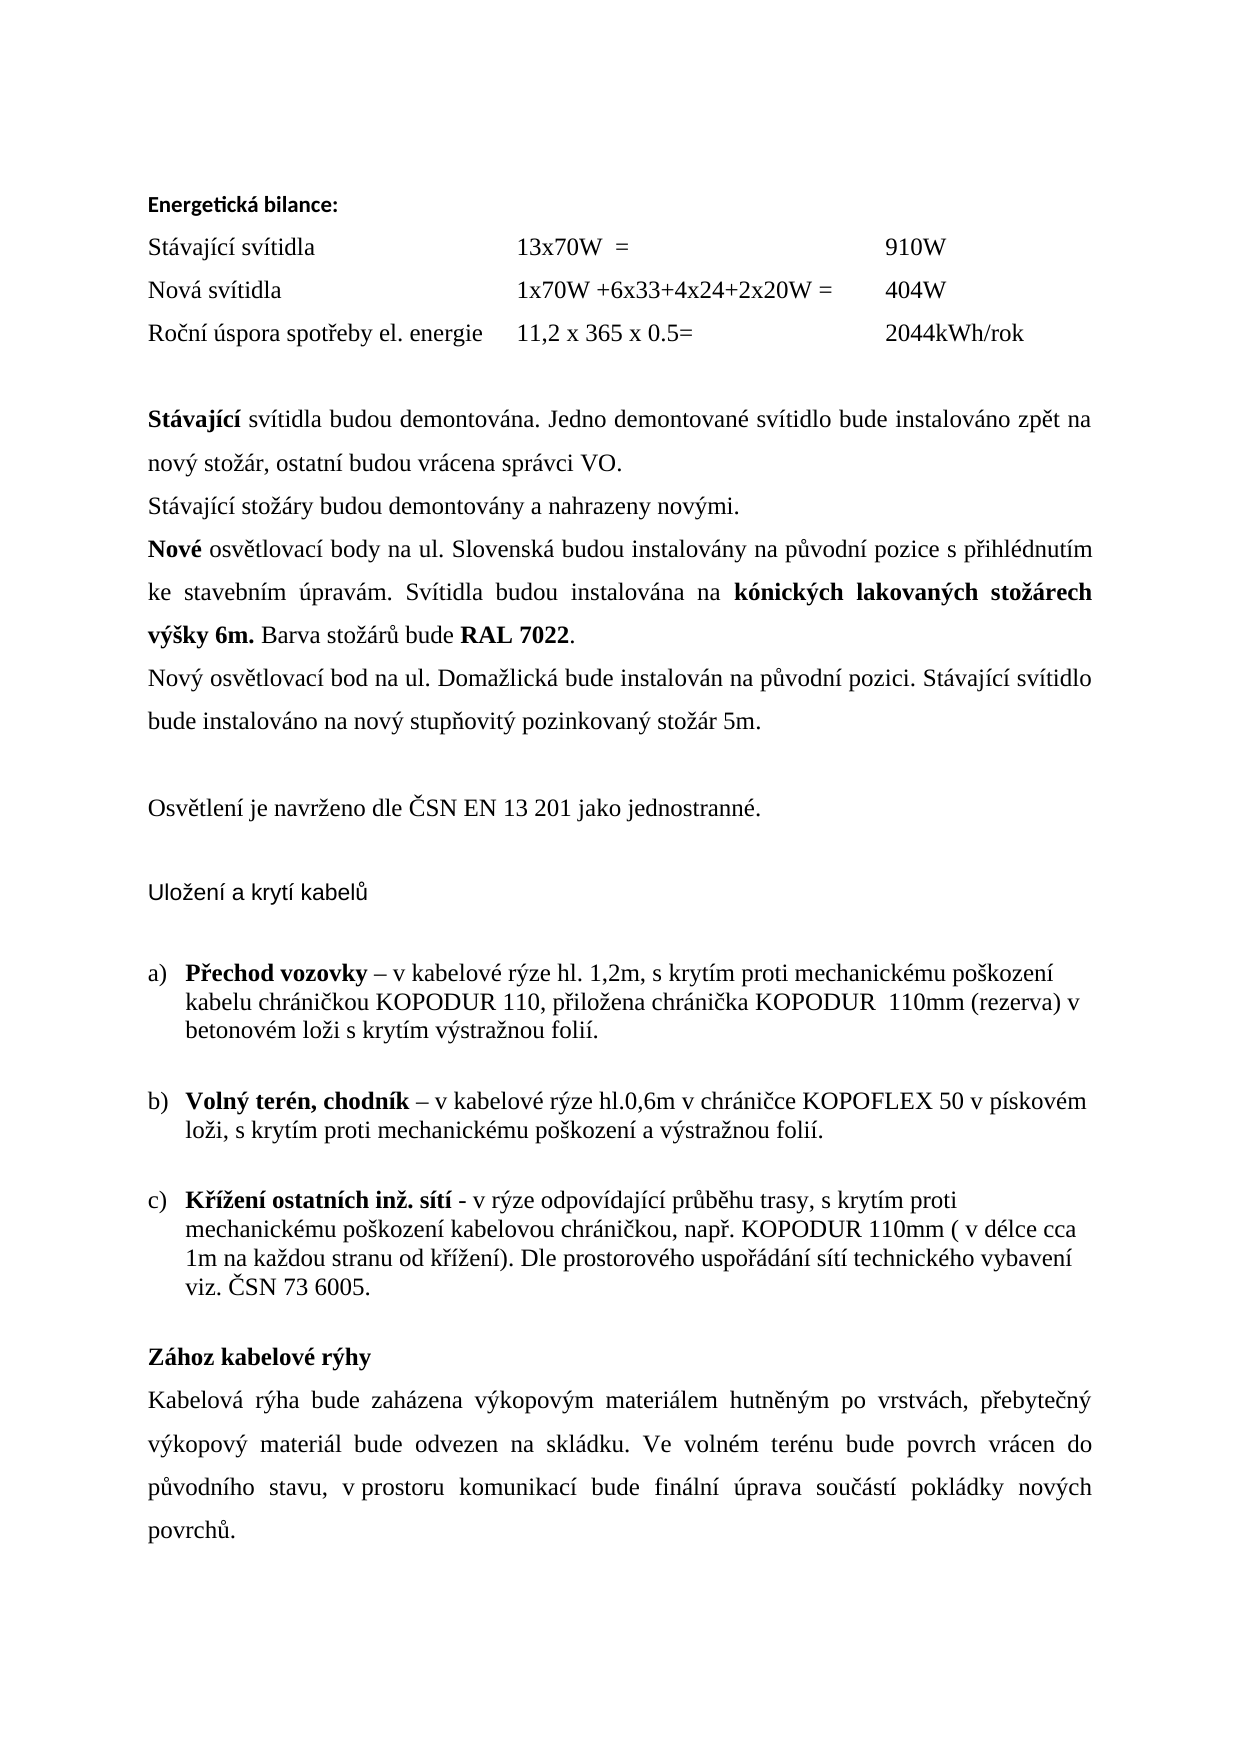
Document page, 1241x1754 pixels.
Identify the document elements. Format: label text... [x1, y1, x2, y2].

text Roční úspora spotřeby el. energie 11,2 x 365 x 0.5= 2044kWh/rok [148, 318, 1093, 347]
text Stávající svítidla 13x70W = 910W [148, 232, 1093, 261]
text Nové osvětlovací body na ul. Slovenská budou instalovány na původní pozice s přihlédnutím ke stavebním úpravám. Svítidla budou instalována na kónických lakovaných stožárech výšky 6m. Barva stožárů bude RAL 7022. [148, 534, 1093, 649]
text Uložení a krytí kabelů [148, 879, 1093, 905]
text Osvětlení je navrženo dle ČSN EN 13 201 jako jednostranné. [148, 793, 1093, 821]
list Přechod vozovky – v kabelové rýze hl. 1,2m, s krytím proti mechanickému poškození kabelu chráničkou KOPODUR 110, přiložena chránička KOPODUR 110mm (rezerva) v betonovém loži s krytím výstražnou folií. [148, 958, 1093, 1044]
text Stávající svítidla budou demontována. Jedno demontované svítidlo bude instalováno zpět na nový stožár, ostatní budou vrácena správci VO. [148, 404, 1093, 476]
list Křížení ostatních inž. sítí - v rýze odpovídající průběhu trasy, s krytím proti mechanickému poškození kabelovou chráničkou, např. KOPODUR 110mm ( v délce cca 1m na každou stranu od křížení). Dle prostorového uspořádání sítí technického vybavení viz. ČSN 73 6005. [148, 1186, 1093, 1301]
text Nová svítidla 1x70W +6x33+4x24+2x20W = 404W [148, 275, 1093, 304]
text Zához kabelové rýhy [148, 1342, 1093, 1371]
list Volný terén, chodník – v kabelové rýze hl.0,6m v chráničce KOPOFLEX 50 v pískovém loži, s krytím proti mechanickému poškození a výstražnou folií. [148, 1086, 1093, 1143]
text Nový osvětlovací bod na ul. Domažlická bude instalován na původní pozici. Stávající svítidlo bude instalováno na nový stupňovitý pozinkovaný stožár 5m. [148, 663, 1093, 735]
text Energetická bilance: [148, 190, 1093, 218]
text Kabelová rýha bude zaházena výkopovým materiálem hutněným po vrstvách, přebytečný výkopový materiál bude odvezen na skládku. Ve volném terénu bude povrch vrácen do původního stavu, v prostoru komunikací bude finální úprava součástí pokládky nových povrchů. [148, 1386, 1093, 1544]
text Stávající stožáry budou demontovány a nahrazeny novými. [148, 491, 1093, 519]
